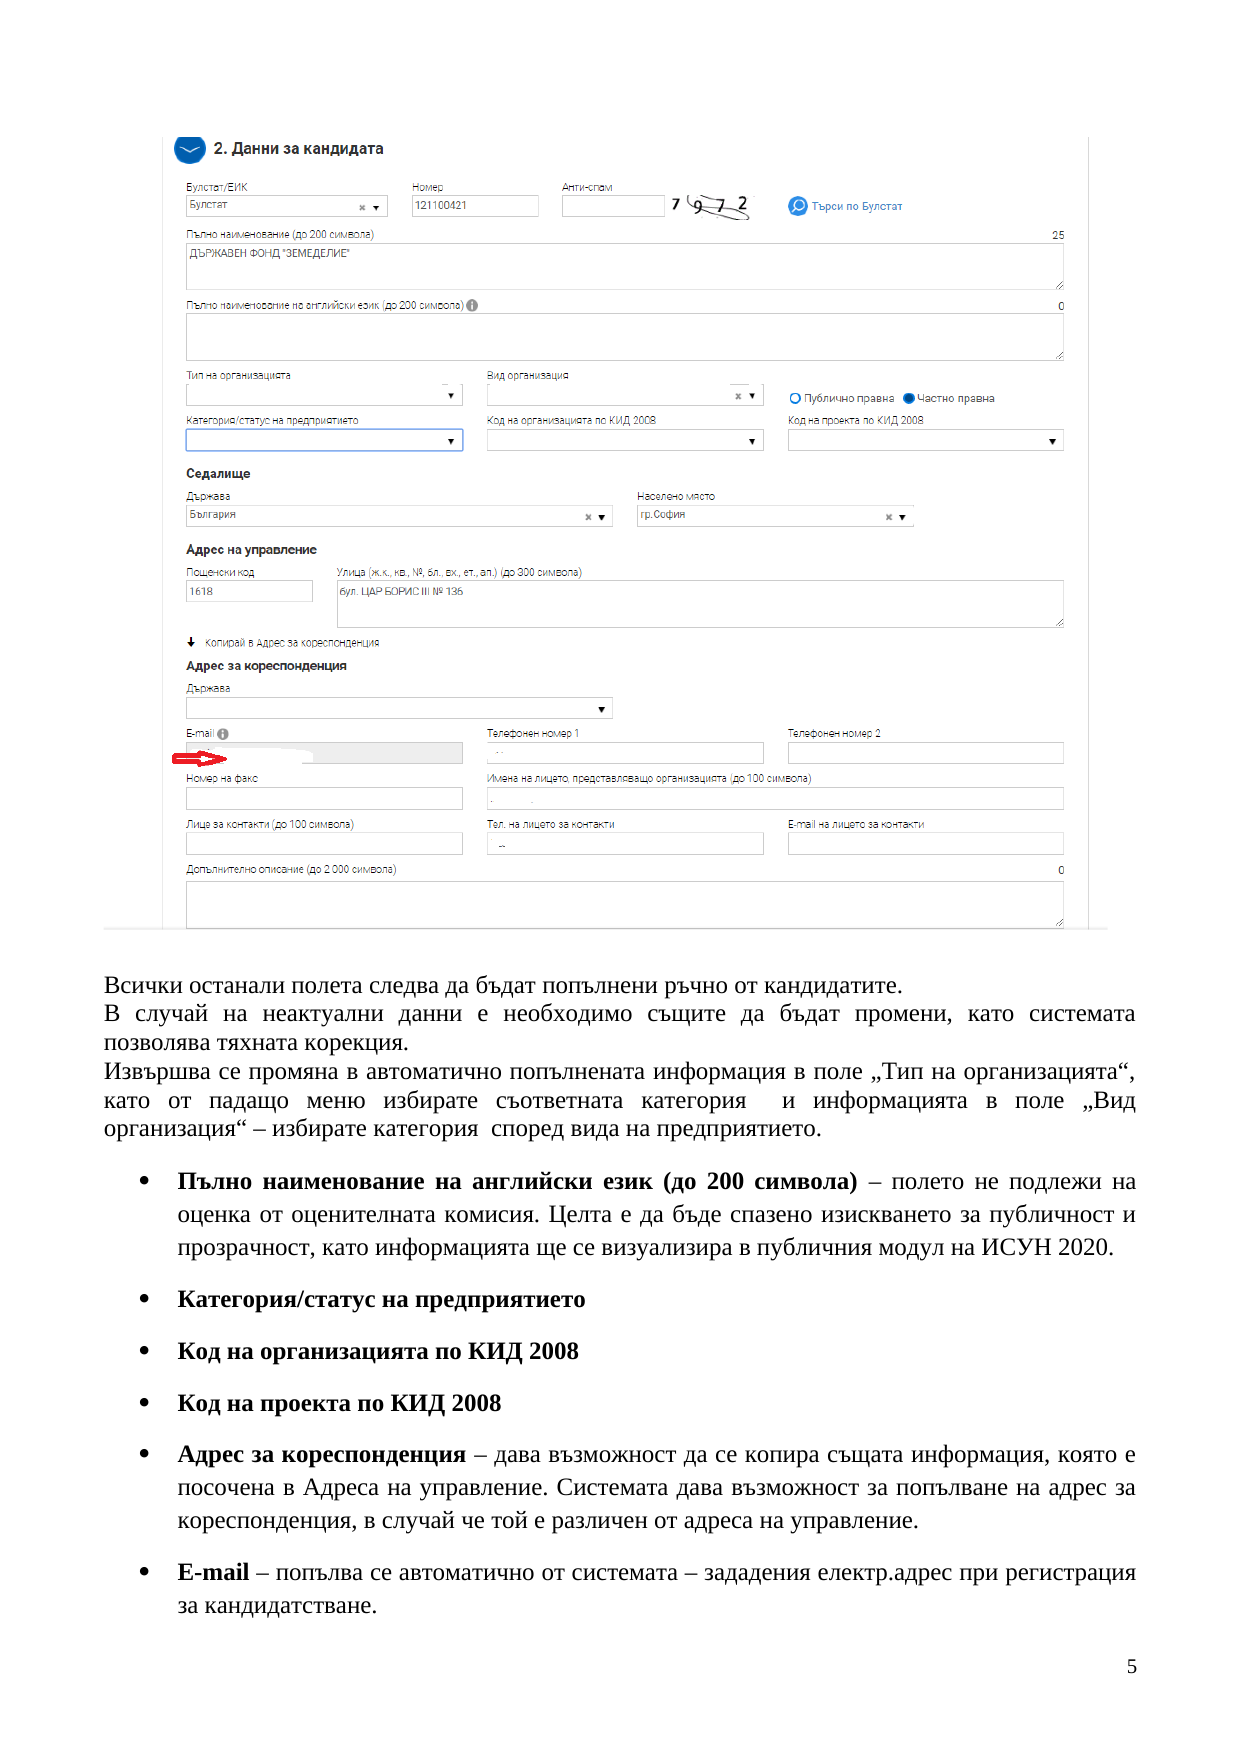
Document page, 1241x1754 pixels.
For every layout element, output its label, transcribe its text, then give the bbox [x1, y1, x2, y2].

list Категория/статус на предприятието [140, 1284, 1137, 1313]
list Код на проекта по КИД 2008 [140, 1388, 1137, 1416]
list Адрес за кореспонденция – дава възможност да се копира същата информация, която е посочена в Адреса на управление. Системата дава възможност за попълване на адрес за кореспонденция, в случай че той е различен от адреса на управление. [140, 1439, 1137, 1534]
list Пълно наименование на английски език (до 200 символа) – полето не подлежи на оценка от оценителната комисия. Целта е да бъде спазено изискването за публичност и прозрачност, като информацията ще се визуализира в публичния модул на ИСУН 2020. [140, 1166, 1137, 1261]
picture [103, 118, 1108, 937]
list Е-mail – попълва се автоматично от системата – зададения електр.адрес при регистрация за кандидатстване. [140, 1557, 1137, 1619]
text В случай на неактуални данни е необходимо същите да бъдат промени, като системата позволява тяхната корекция. [103, 998, 1137, 1056]
list Код на организацията по КИД 2008 [140, 1336, 1137, 1365]
text Всички останали полета следва да бъдат попълнени ръчно от кандидатите. [103, 970, 1137, 998]
text Извършва се промяна в автоматично попълнената информация в поле „Тип на организацията“, като от падащо меню избирате съответната категория и информацията в поле „Вид организация“ – избирате категория според вида на предприятието. [103, 1056, 1137, 1142]
